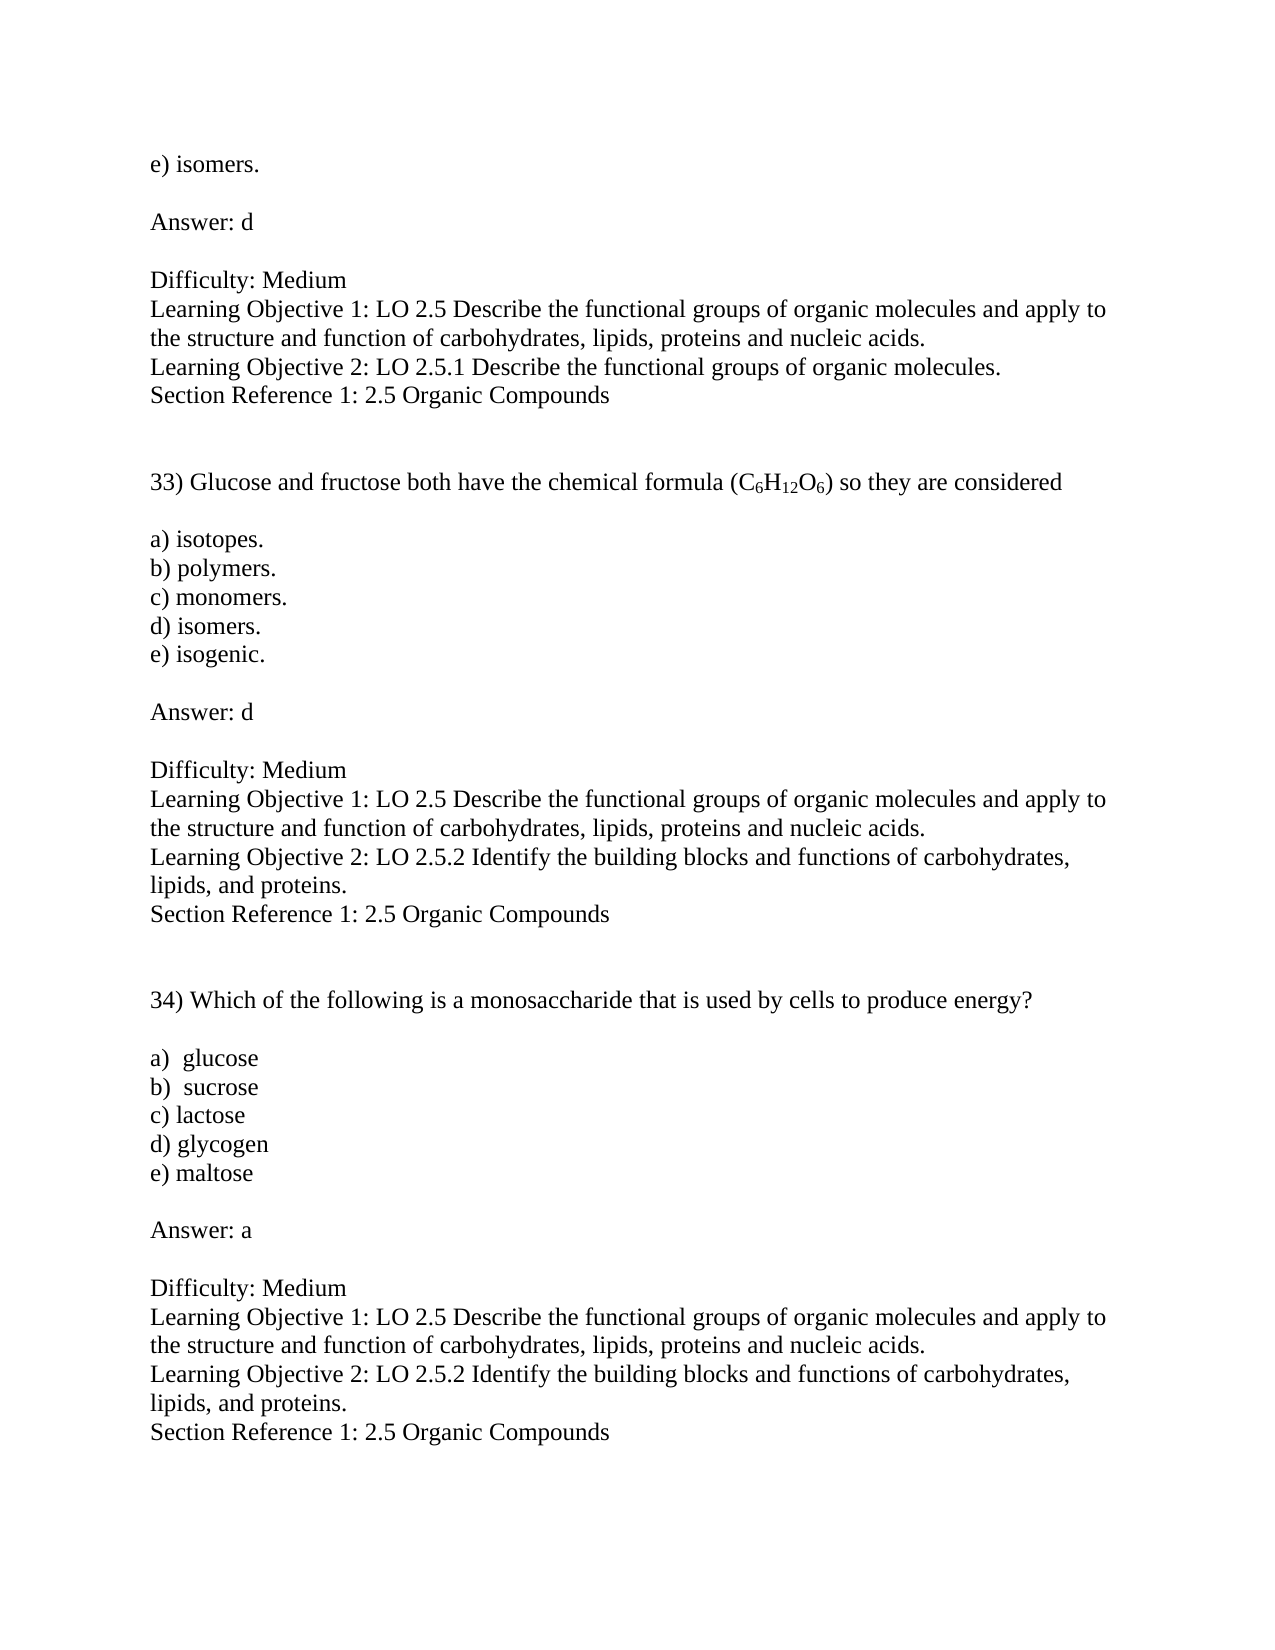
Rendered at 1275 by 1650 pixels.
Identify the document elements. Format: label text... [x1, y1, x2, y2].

text e) isogenic. Answer: d [150, 639, 272, 726]
text e) isomers. Answer: d [150, 149, 266, 236]
text Learning Objective 2: LO 2.5.1 Describe the functional groups of organic molecules. Section Reference 1: 2.5 Organic Compounds [150, 352, 1008, 409]
text Learning Objective 2: LO 2.5.2 Identify the building blocks and functions of carbohydrates, lipids, and proteins. [150, 1359, 1076, 1417]
text Section Reference 1: 2.5 Organic Compounds [150, 899, 1119, 928]
text Learning Objective 1: LO 2.5 Describe the functional groups of organic molecules and apply to the structure and function of carbohydrates, lipids, proteins and nucleic acids. [150, 784, 1112, 842]
text Learning Objective 1: LO 2.5 Describe the functional groups of organic molecules and apply to the structure and function of carbohydrates, lipids, proteins and nucleic acids. [150, 294, 1112, 352]
text Difficulty: Medium [150, 756, 1119, 784]
text Learning Objective 2: LO 2.5.2 Identify the building blocks and functions of carbohydrates, lipids, and proteins. [150, 842, 1076, 899]
text a) glucose b) sucrose c) lactose [150, 1043, 258, 1129]
text 34) Which of the following is a monosaccharide that is used by cells to produce energy? [150, 985, 1119, 1014]
text d) glycogen e) maltose [150, 1129, 275, 1187]
text Difficulty: Medium [150, 266, 1119, 294]
text Section Reference 1: 2.5 Organic Compounds [150, 1417, 1119, 1445]
text Learning Objective 1: LO 2.5 Describe the functional groups of organic molecules and apply to the structure and function of carbohydrates, lipids, proteins and nucleic acids. [150, 1302, 1112, 1359]
text b) polymers. c) monomers. d) isomers. [150, 553, 294, 639]
text Answer: a [150, 1215, 1119, 1244]
text 33) Glucose and fructose both have the chemical formula (C6H12O6) so they are considered a) isotopes. [150, 441, 1068, 553]
text Difficulty: Medium [150, 1273, 1119, 1302]
